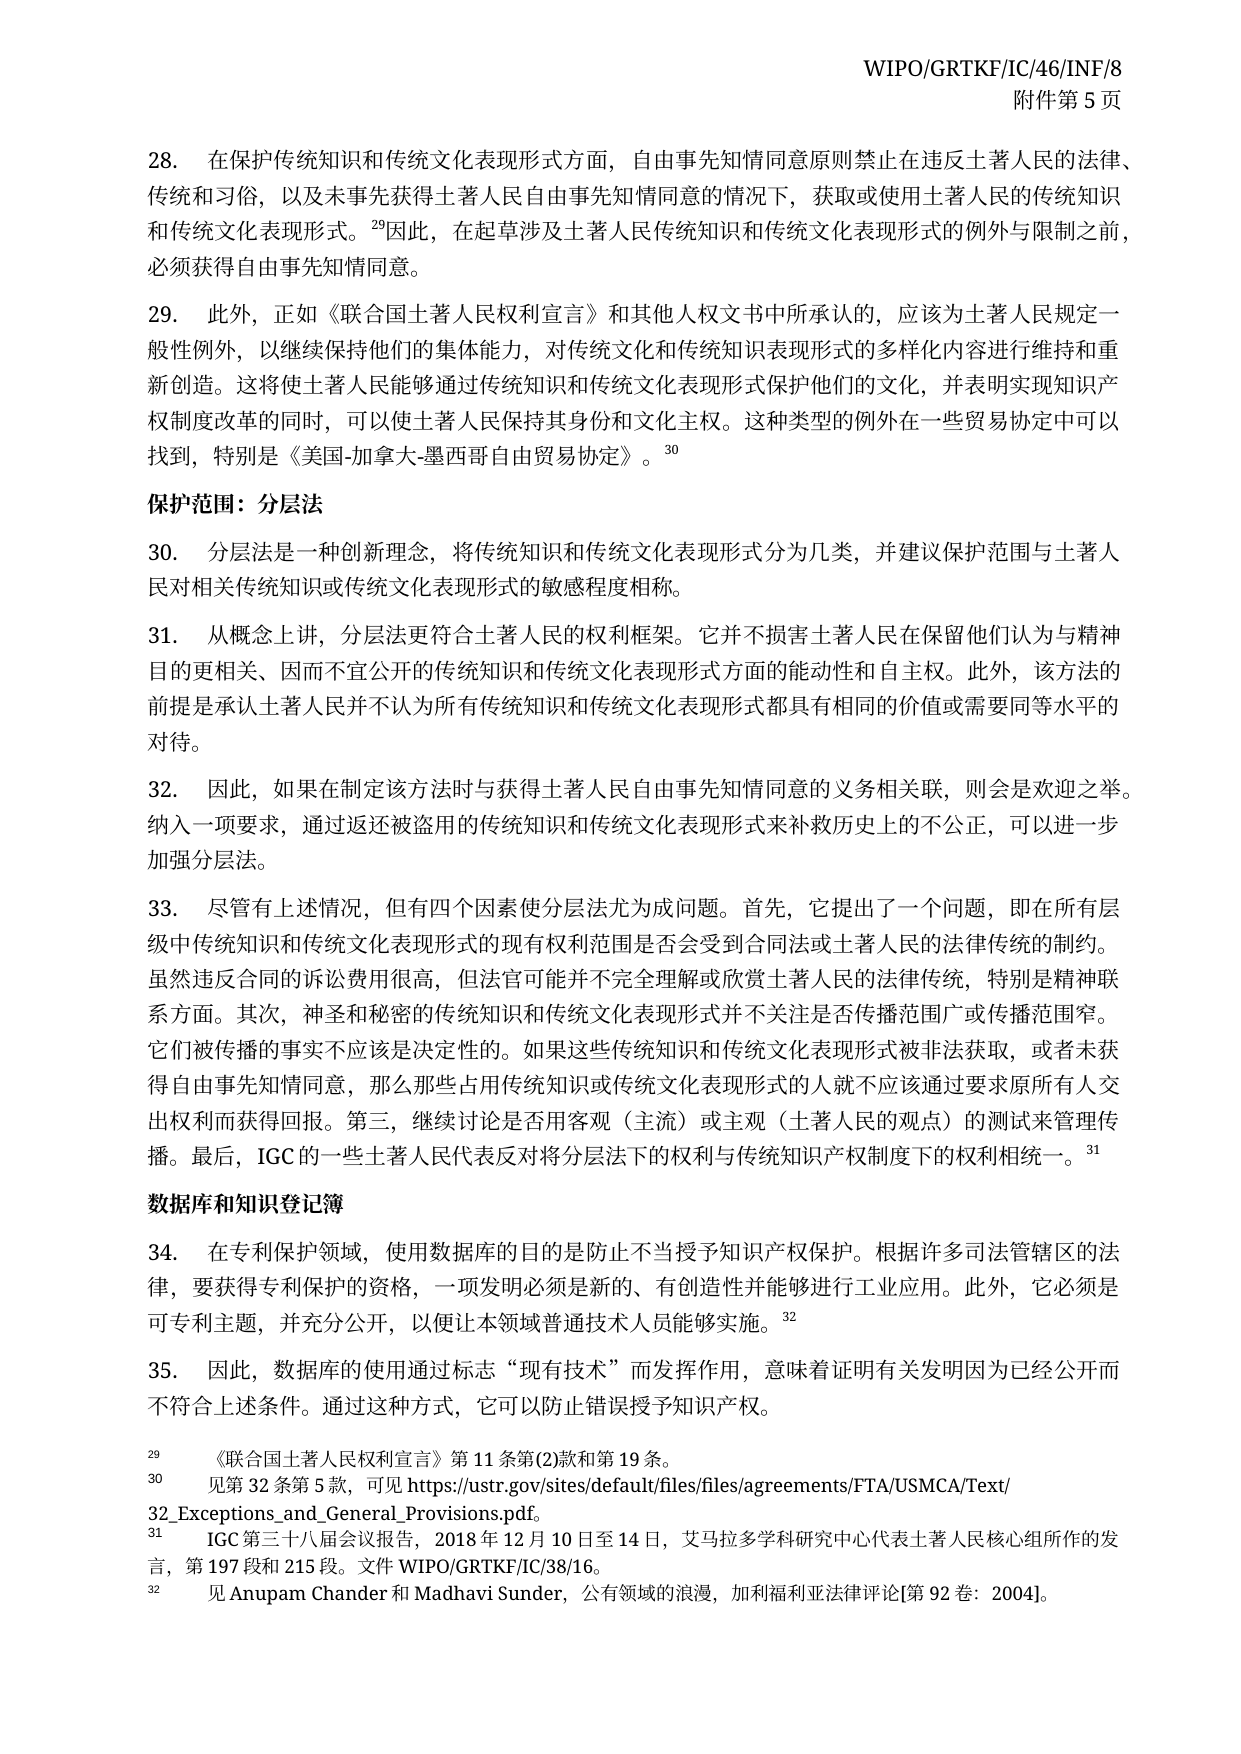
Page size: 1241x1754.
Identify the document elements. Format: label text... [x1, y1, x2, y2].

list 从概念上讲，分层法更符合土著人民的权利框架。它并不损害土著人民在保留他们认为与精神目的更相关、因而不宜公开的传统知识和传统文化表现形式方面的能动性和自主权。此外，该方法的前提是承认土著人民并不认为所有传统知识和传统文化表现形式都具有相同的价值或需要同等水平的对待。 [148, 614, 1122, 756]
list 在专利保护领域，使用数据库的目的是防止不当授予知识产权保护。根据许多司法管辖区的法律，要获得专利保护的资格，一项发明必须是新的、有创造性并能够进行工业应用。此外，它必须是可专利主题，并充分公开，以便让本领域普通技术人员能够实施。 [148, 1231, 1122, 1337]
list 因此，如果在制定该方法时与获得土著人民自由事先知情同意的义务相关联，则会是欢迎之举。纳入一项要求，通过返还被盗用的传统知识和传统文化表现形式来补救历史上的不公正，可以进一步加强分层法。 [148, 769, 1122, 875]
list 尽管有上述情况，但有四个因素使分层法尤为成问题。首先，它提出了一个问题，即在所有层级中传统知识和传统文化表现形式的现有权利范围是否会受到合同法或土著人民的法律传统的制约。虽然违反合同的诉讼费用很高，但法官可能并不完全理解或欣赏土著人民的法律传统，特别是精神联系方面。其次，神圣和秘密的传统知识和传统文化表现形式并不关注是否传播范围广或传播范围窄。它们被传播的事实不应该是决定性的。如果这些传统知识和传统文化表现形式被非法获取，或者未获得自由事先知情同意，那么那些占用传统知识或传统文化表现形式的人就不应该通过要求原所有人交出权利而获得回报。第三，继续讨论是否用客观（主流）或主观（土著人民的观点）的测试来管理传播。最后，IGC的一些土著人民代表反对将分层法下的权利与传统知识产权制度下的权利相统一。 [148, 887, 1122, 1171]
text 保护范围：分层法 [148, 483, 1122, 519]
list 此外，正如《联合国土著人民权利宣言》和其他人权文书中所承认的，应该为土著人民规定一般性例外，以继续保持他们的集体能力，对传统文化和传统知识表现形式的多样化内容进行维持和重新创造。这将使土著人民能够通过传统知识和传统文化表现形式保护他们的文化，并表明实现知识产权制度改革的同时，可以使土著人民保持其身份和文化主权。这种类型的例外在一些贸易协定中可以找到，特别是《美国-加拿大-墨西哥自由贸易协定》。 [148, 294, 1122, 471]
text 数据库和知识登记簿 [148, 1183, 1122, 1219]
list 分层法是一种创新理念，将传统知识和传统文化表现形式分为几类，并建议保护范围与土著人民对相关传统知识或传统文化表现形式的敏感程度相称。 [148, 531, 1122, 602]
list 因此，数据库的使用通过标志“现有技术”而发挥作用，意味着证明有关发明因为已经公开而不符合上述条件。通过这种方式，它可以防止错误授予知识产权。 [148, 1350, 1122, 1421]
list 在保护传统知识和传统文化表现形式方面，自由事先知情同意原则禁止在违反土著人民的法律、传统和习俗，以及未事先获得土著人民自由事先知情同意的情况下，获取或使用土著人民的传统知识和传统文化表现形式。因此，在起草涉及土著人民传统知识和传统文化表现形式的例外与限制之前，必须获得自由事先知情同意。 [148, 139, 1122, 281]
